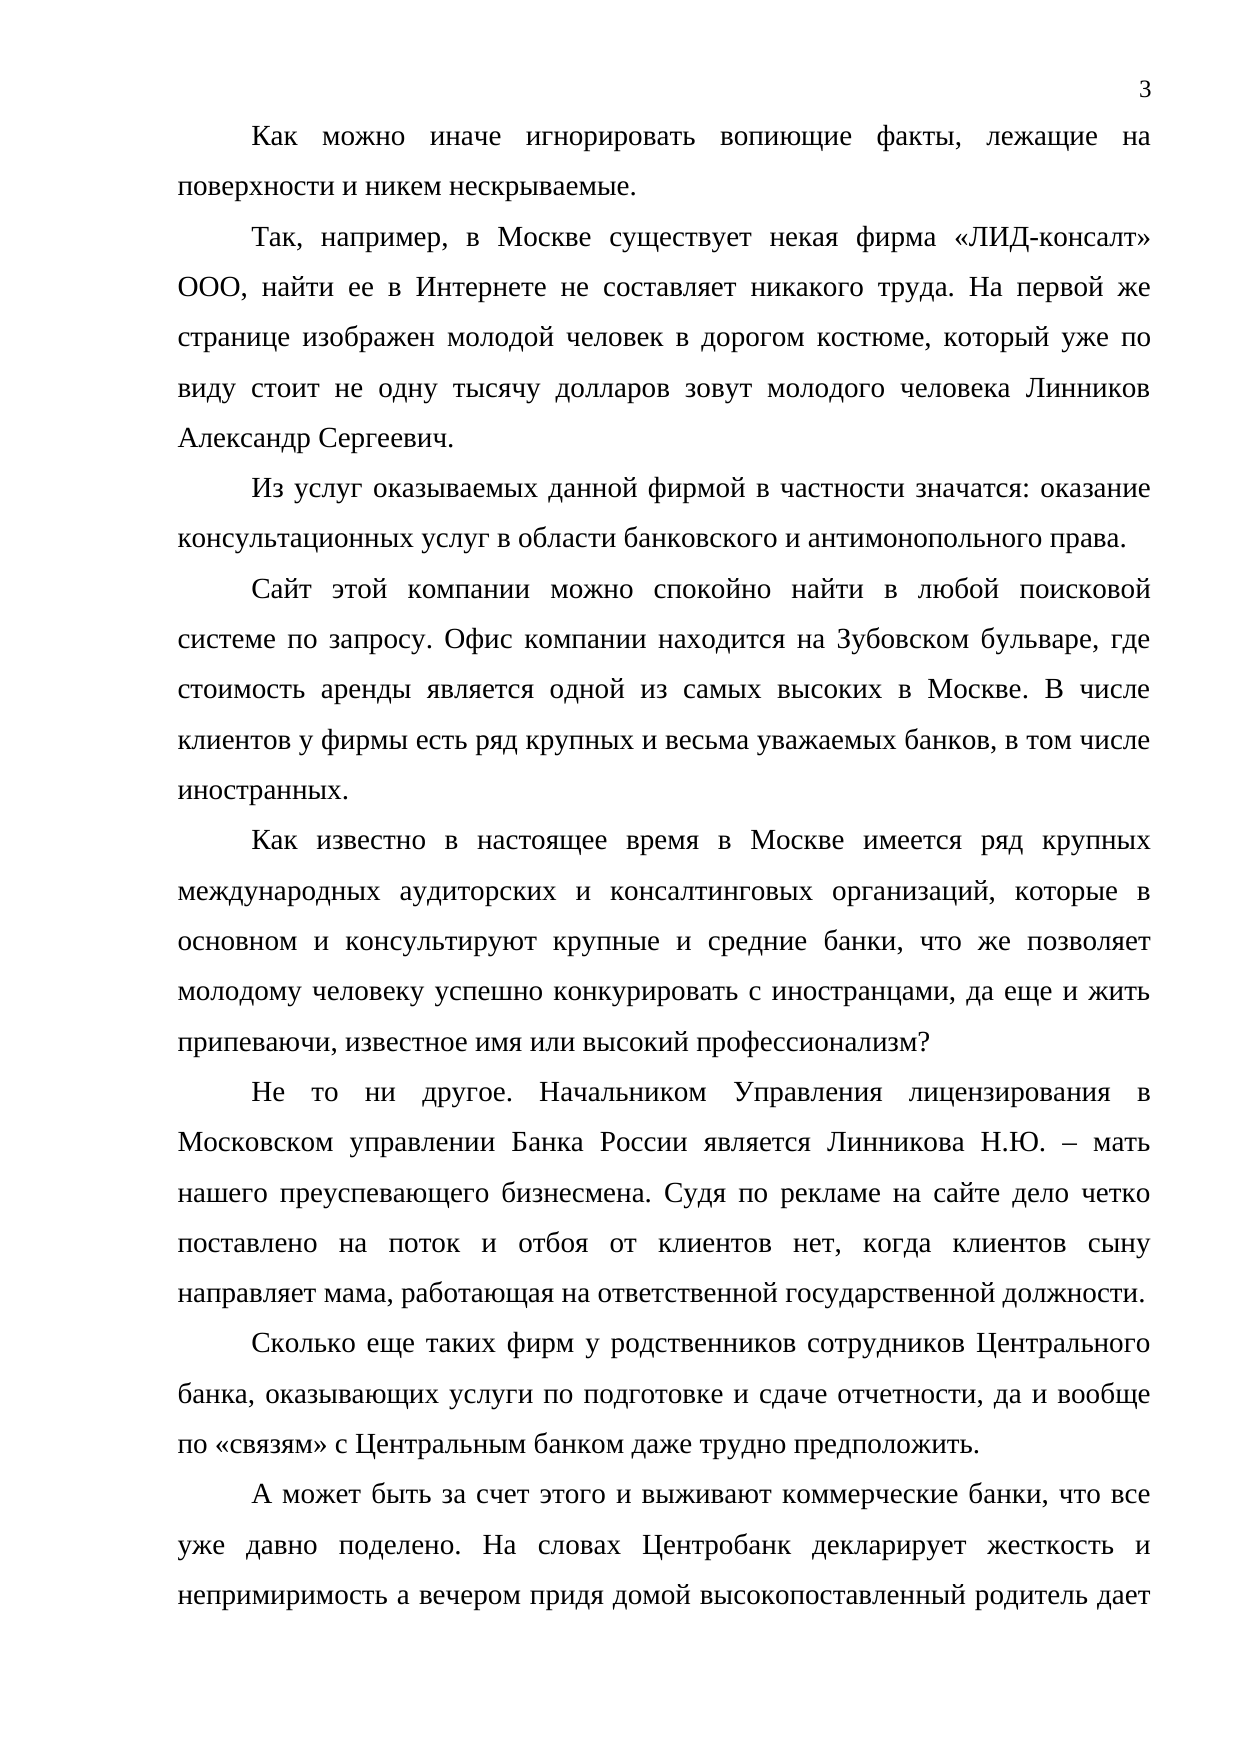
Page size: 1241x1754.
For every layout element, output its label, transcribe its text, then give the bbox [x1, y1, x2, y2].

text Из услуг оказываемых данной фирмой в частности значатся: оказание консультационных услуг в области банковского и антимонопольного права. [177, 470, 1152, 554]
text Как можно иначе игнорировать вопиющие факты, лежащие на поверхности и никем нескрываемые. [177, 118, 1152, 202]
text Сайт этой компании можно спокойно найти в любой поисковой системе по запросу. Офис компании находится на Зубовском бульваре, где стоимость аренды является одной из самых высоких в Москве. В числе клиентов у фирмы есть ряд крупных и весьма уважаемых банков, в том числе иностранных. [177, 571, 1152, 806]
text Так, например, в Москве существует некая фирма «ЛИД-консалт» ООО, найти ее в Интернете не составляет никакого труда. На первой же странице изображен молодой человек в дорогом костюме, который уже по виду стоит не одну тысячу долларов зовут молодого человека Линников Александр Сергеевич. [177, 219, 1152, 453]
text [177, 1477, 1152, 1611]
text Как известно в настоящее время в Москве имеется ряд крупных международных аудиторских и консалтинговых организаций, которые в основном и консультируют крупные и средние банки, что же позволяет молодому человеку успешно конкурировать с иностранцами, да еще и жить припеваючи, известное имя или высокий профессионализм? [177, 822, 1152, 1057]
text Сколько еще таких фирм у родственников сотрудников Центрального банка, оказывающих услуги по подготовке и сдаче отчетности, да и вообще по «связям» с Центральным банком даже трудно предположить. [177, 1326, 1152, 1460]
text Не то ни другое. Начальником Управления лицензирования в Московском управлении Банка России является Линникова Н.Ю. – мать нашего преуспевающего бизнесмена. Судя по рекламе на сайте дело четко поставлено на поток и отбоя от клиентов нет, когда клиентов сыну направляет мама, работающая на ответственной государственной должности. [177, 1074, 1152, 1309]
